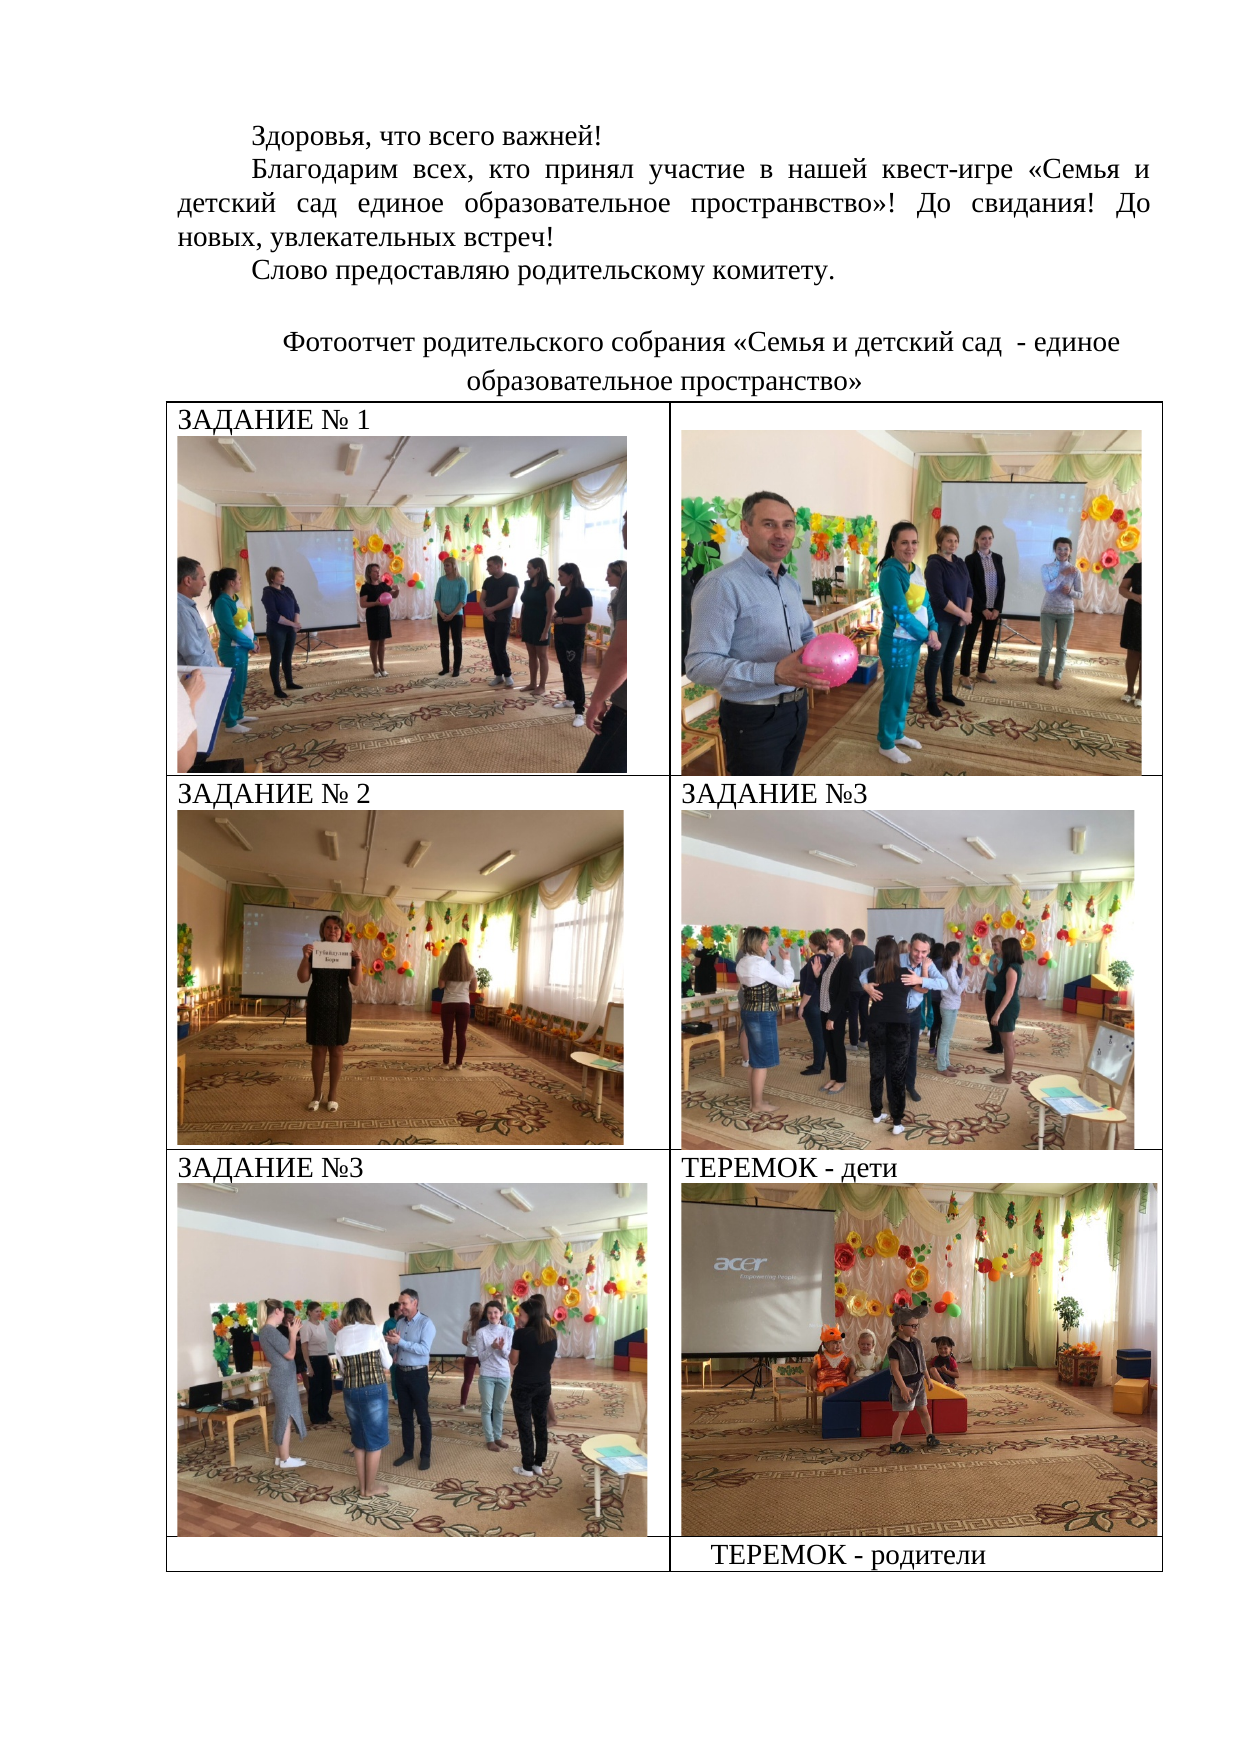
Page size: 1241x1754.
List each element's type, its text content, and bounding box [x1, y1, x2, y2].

table_cell ЗАДАНИЕ №3 [167, 1150, 669, 1536]
picture [177, 1183, 648, 1537]
text Здоровья, что всего важней! [177, 118, 1152, 152]
text Слово предоставляю родительскому комитету. [177, 252, 1152, 286]
table_cell ТЕРЕМОК - родители [671, 1537, 1162, 1571]
text Фотоотчет родительского собрания «Семья и детский сад - единое образовательное пространство» [177, 324, 1152, 396]
picture [681, 810, 1135, 1150]
picture [681, 430, 1142, 776]
table_header [671, 403, 1162, 775]
table_cell ЗАДАНИЕ № 2 [167, 776, 669, 1149]
table_cell ТЕРЕМОК - дети [671, 1150, 1162, 1536]
table_cell [167, 1537, 669, 1571]
picture [681, 1183, 1158, 1536]
text Благодарим всех, кто принял участие в нашей квест-игре «Семья и детский сад единое образовательное пространвство»! До свидания! До новых, увлекательных встреч! [177, 152, 1152, 252]
table_header ЗАДАНИЕ № 1 [167, 403, 669, 775]
picture [177, 436, 627, 773]
table_cell ЗАДАНИЕ №3 [671, 776, 1162, 1149]
picture [177, 810, 624, 1145]
